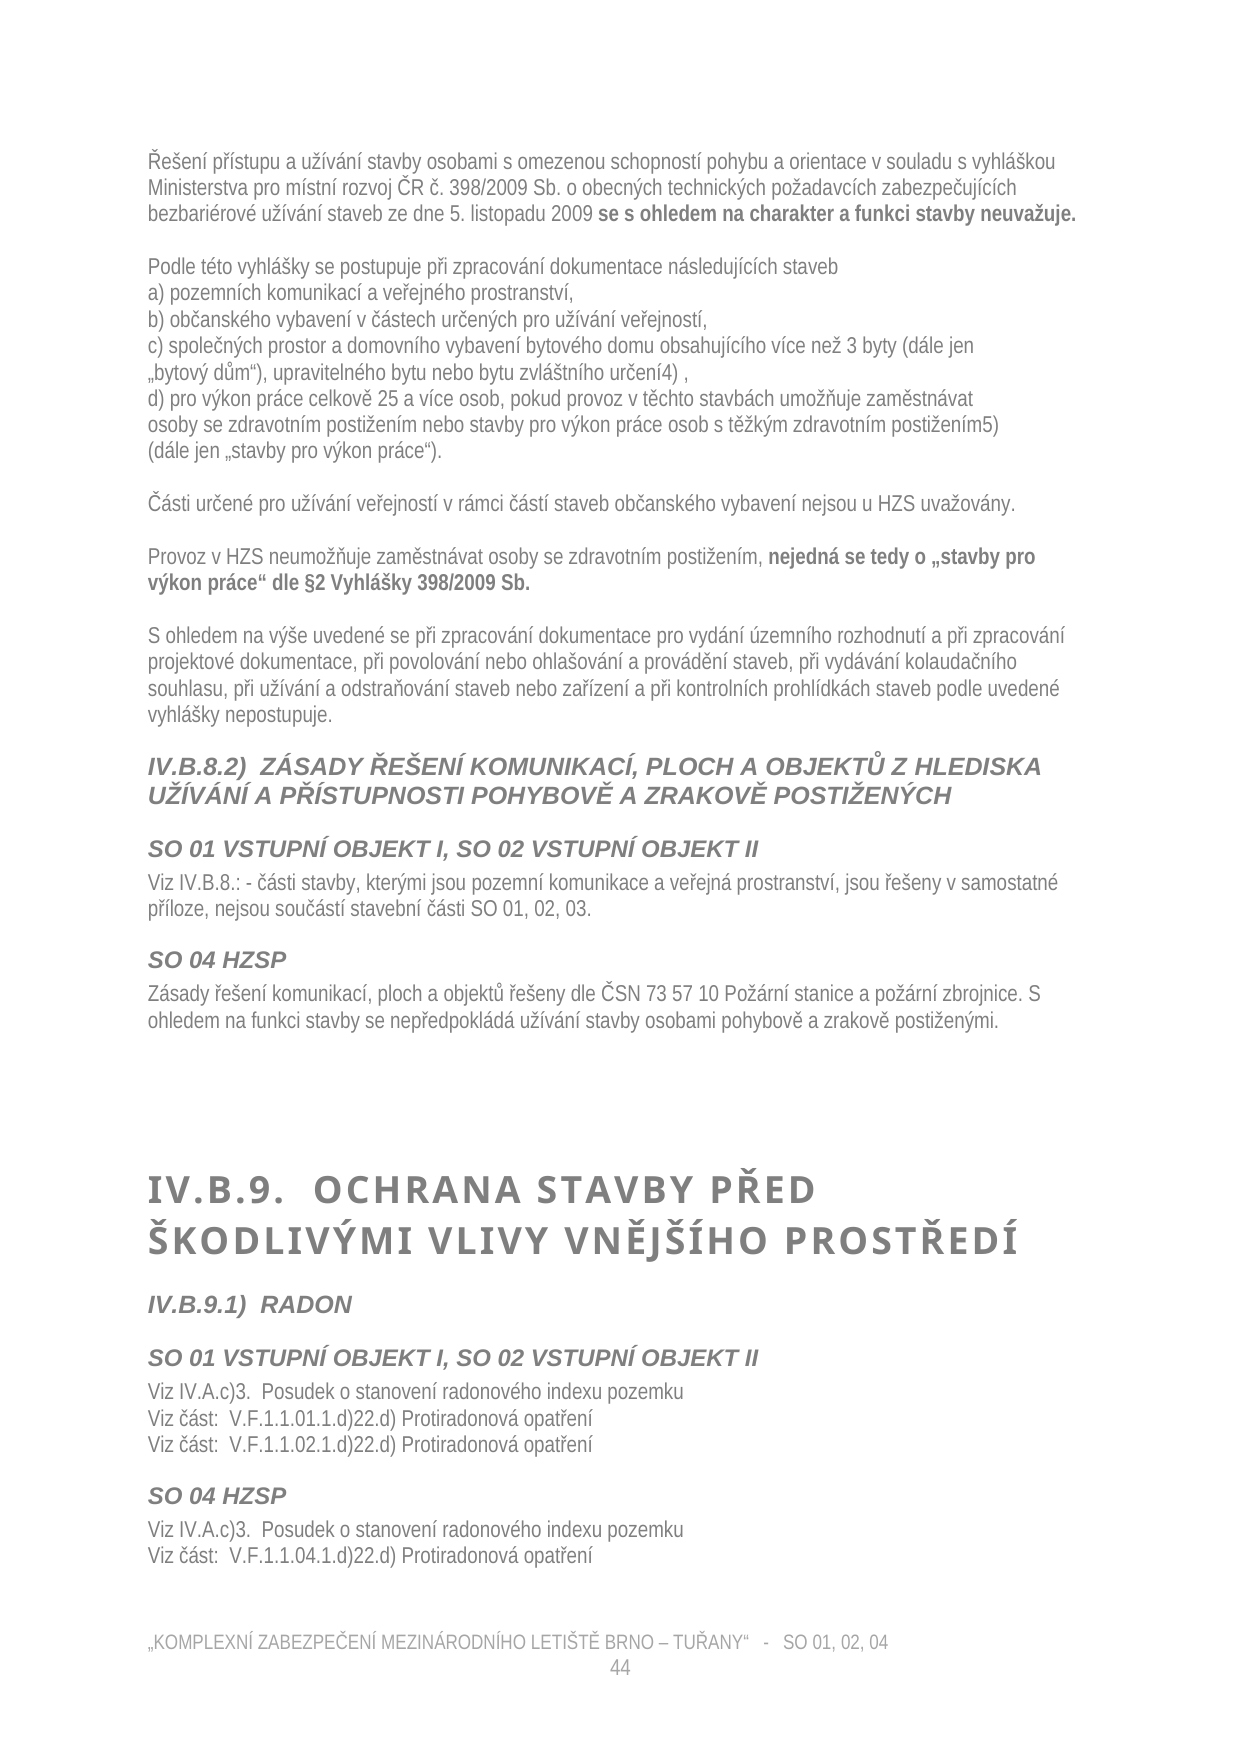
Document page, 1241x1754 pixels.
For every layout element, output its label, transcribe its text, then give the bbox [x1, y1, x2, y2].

text Podle této vyhlášky se postupuje při zpracování dokumentace následujících staveb [148, 253, 1093, 279]
text Provoz v HZS neumožňuje zaměstnávat osoby se zdravotním postižením, nejedná se tedy o „stavby pro výkon práce“ dle §2 Vyhlášky 398/2009 Sb. [148, 543, 1093, 596]
text Viz část: V.F.1.1.01.1.d)22.d) Protiradonová opatření [148, 1404, 1093, 1431]
text „bytový dům“), upravitelného bytu nebo bytu zvláštního určení4) , [148, 358, 1093, 385]
text Řešení přístupu a užívání stavby osobami s omezenou schopností pohybu a orientace v souladu s vyhláškou Ministerstva pro místní rozvoj ČR č. 398/2009 Sb. o obecných technických požadavcích zabezpečujících bezbariérové užívání staveb ze dne 5. listopadu 2009 se s ohledem na charakter a funkci stavby neuvažuje. [148, 148, 1093, 227]
subtitle SO 01 Vstupní objekt I, SO 02 Vstupní objekt II [148, 1344, 1093, 1372]
text Části určené pro užívání veřejností v rámci částí staveb občanského vybavení nejsou u HZS uvažovány. [148, 490, 1093, 517]
subtitle IV.B.8.2) Zásady řešení komunikací, ploch a objektů z hlediska užívání a přístupnosti pohybově a zrakově postižených [148, 752, 1093, 810]
text b) občanského vybavení v částech určených pro užívání veřejností, [148, 306, 1093, 332]
subtitle SO 04 HZSp [148, 1482, 1093, 1510]
text S ohledem na výše uvedené se při zpracování dokumentace pro vydání územního rozhodnutí a při zpracování projektové dokumentace, při povolování nebo ohlašování a provádění staveb, při vydávání kolaudačního souhlasu, při užívání a odstraňování staveb nebo zařízení a při kontrolních prohlídkách staveb podle uvedené vyhlášky nepostupuje. [148, 622, 1093, 727]
subtitle IV.B.9. Ochrana stavby před škodlivými vlivy vnějšího prostředí [148, 1163, 1093, 1266]
text osoby se zdravotním postižením nebo stavby pro výkon práce osob s těžkým zdravotním postižením5) [148, 411, 1093, 437]
text Viz část: V.F.1.1.02.1.d)22.d) Protiradonová opatření [148, 1431, 1093, 1457]
text d) pro výkon práce celkově 25 a více osob, pokud provoz v těchto stavbách umožňuje zaměstnávat [148, 385, 1093, 411]
text Viz IV.A.c)3. Posudek o stanovení radonového indexu pozemku [148, 1516, 1093, 1542]
text c) společných prostor a domovního vybavení bytového domu obsahujícího více než 3 byty (dále jen [148, 332, 1093, 358]
text Viz IV.B.8.: - části stavby, kterými jsou pozemní komunikace a veřejná prostranství, jsou řešeny v samostatné příloze, nejsou součástí stavební části SO 01, 02, 03. [148, 869, 1093, 921]
text (dále jen „stavby pro výkon práce“). [148, 437, 1093, 464]
subtitle SO 04 HZSp [148, 946, 1093, 974]
subtitle IV.B.9.1) Radon [148, 1291, 1093, 1319]
text Viz IV.A.c)3. Posudek o stanovení radonového indexu pozemku [148, 1378, 1093, 1404]
text Viz část: V.F.1.1.04.1.d)22.d) Protiradonová opatření [148, 1542, 1093, 1569]
text a) pozemních komunikací a veřejného prostranství, [148, 279, 1093, 306]
text Zásady řešení komunikací, ploch a objektů řešeny dle ČSN 73 57 10 Požární stanice a požární zbrojnice. S ohledem na funkci stavby se nepředpokládá užívání stavby osobami pohybově a zrakově postiženými. [148, 980, 1093, 1033]
subtitle SO 01 Vstupní objekt I, SO 02 Vstupní objekt II [148, 835, 1093, 862]
